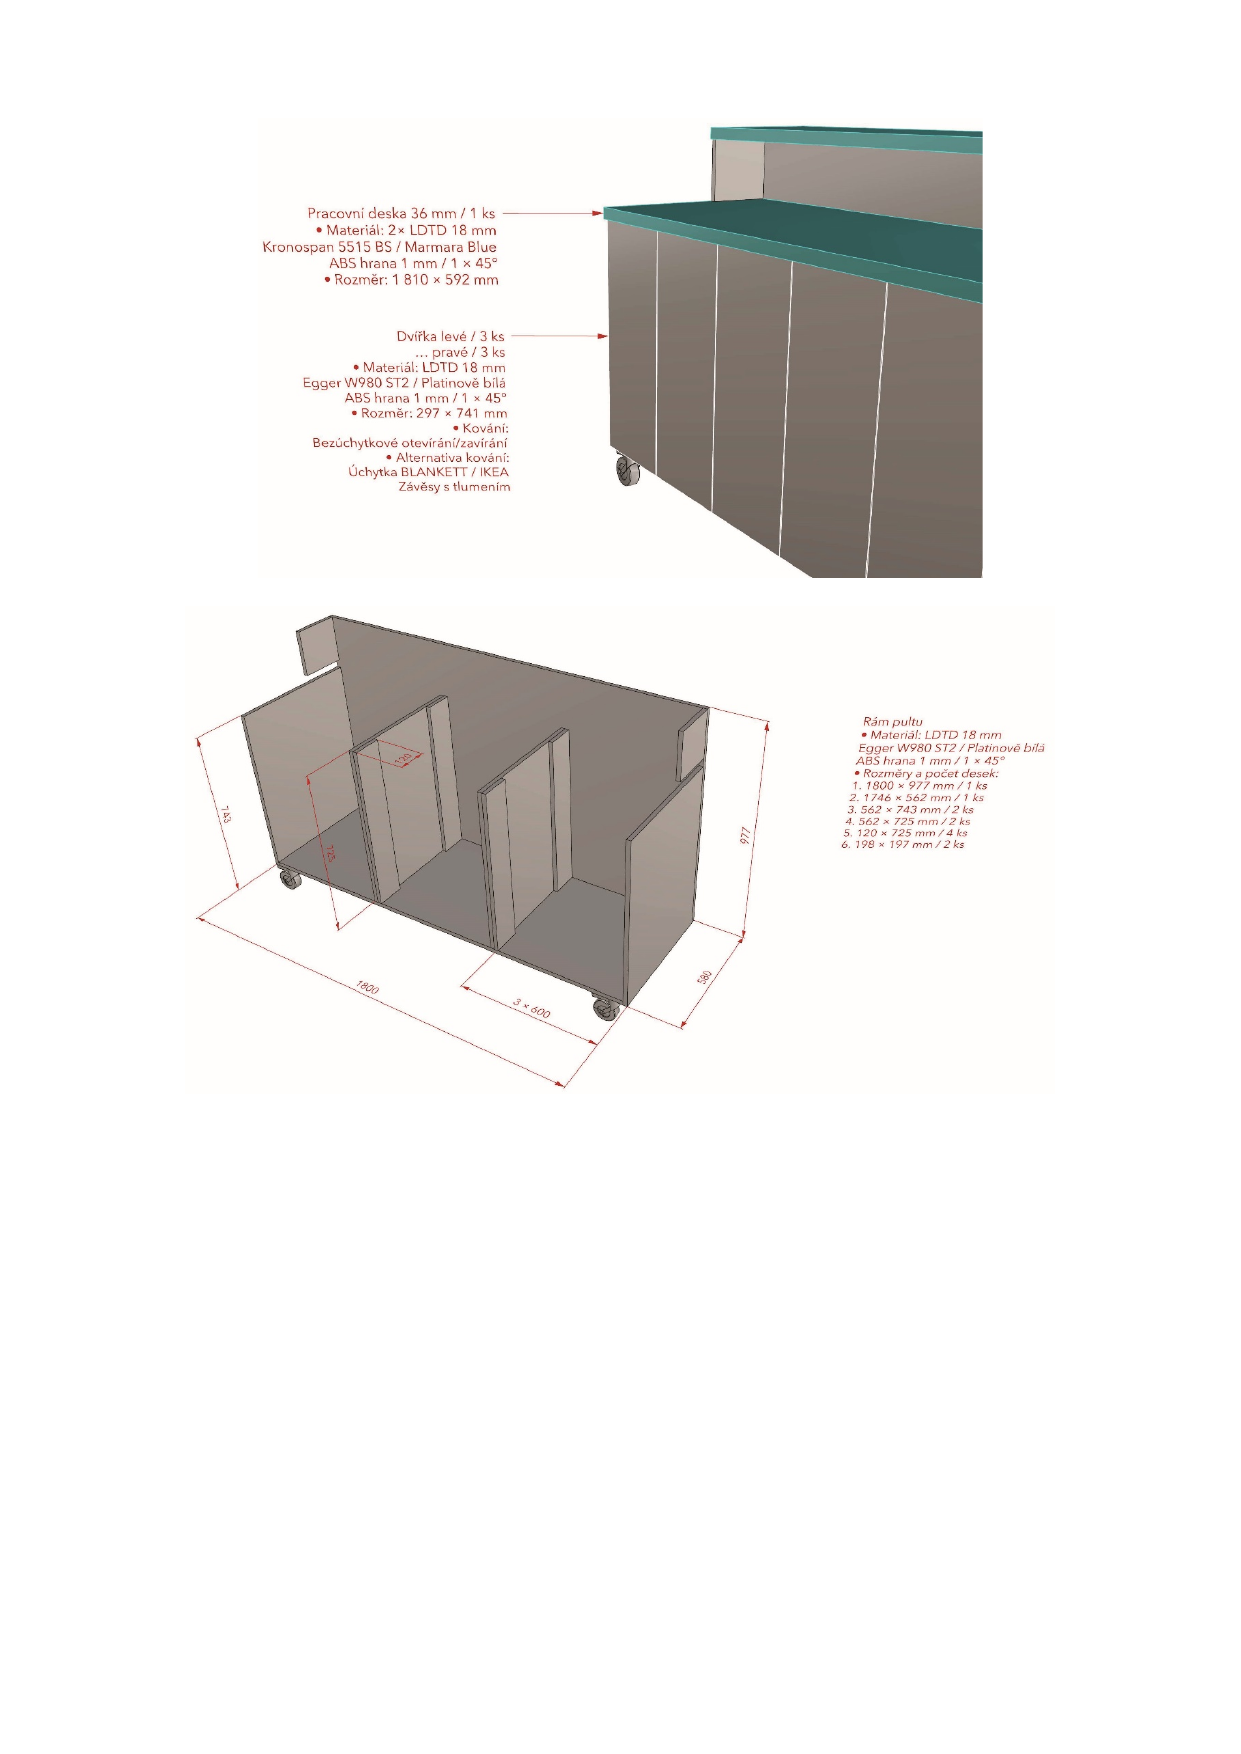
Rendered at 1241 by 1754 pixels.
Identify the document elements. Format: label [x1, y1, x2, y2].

picture [184, 606, 1056, 1094]
picture [257, 118, 983, 578]
